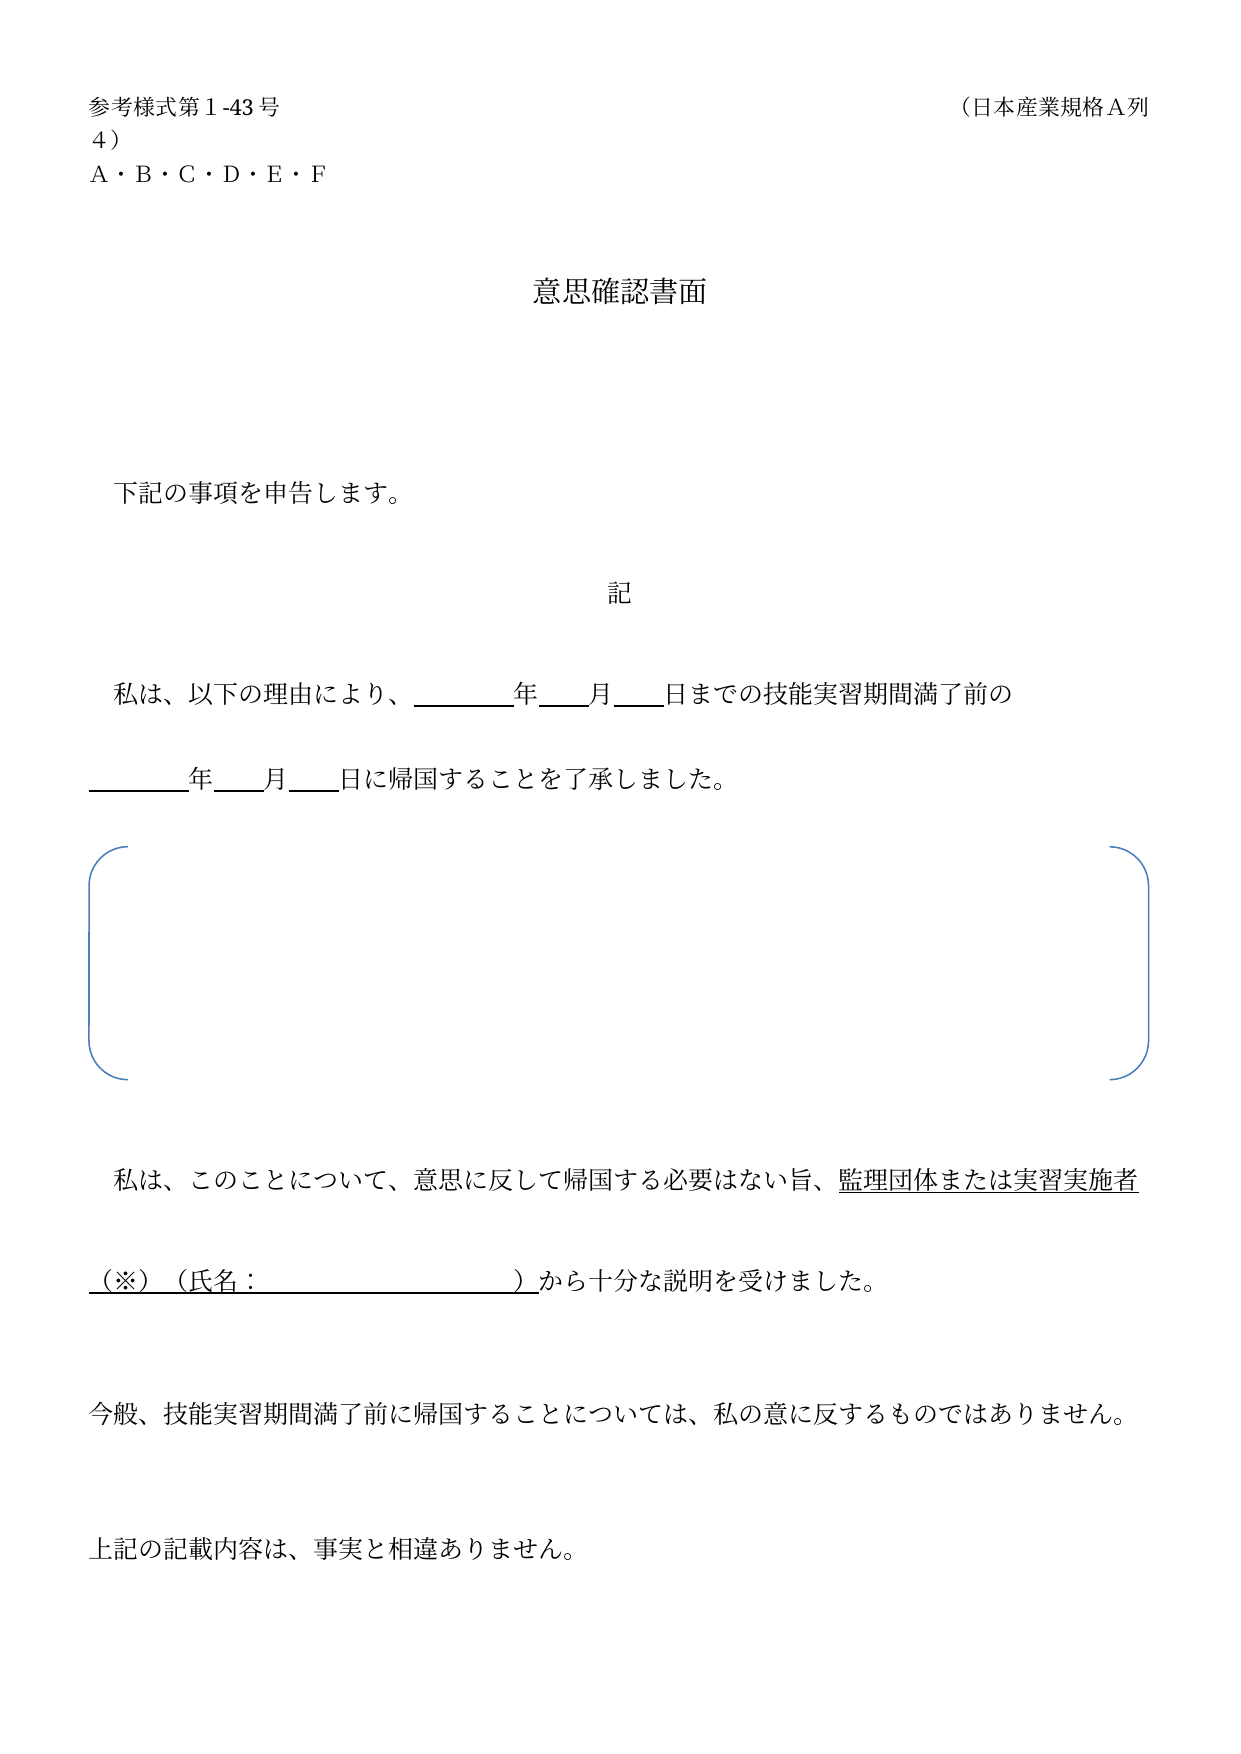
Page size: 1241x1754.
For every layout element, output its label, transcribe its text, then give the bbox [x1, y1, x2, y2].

text 記 [89, 558, 1152, 625]
text 意思確認書面 [89, 256, 1152, 323]
text 私は、以下の理由により、 年 月 日までの技能実習期間満了前の [89, 659, 1152, 726]
text 今般、技能実習期間満了前に帰国することについては、私の意に反するものではありません。 [89, 1379, 1152, 1446]
text 参考様式第１-43号 （日本産業規格Ａ列４） [89, 89, 1152, 156]
text 私は、このことについて、意思に反して帰国する必要はない旨、監理団体または実習実施者（※）（氏名： ）から十分な説明を受けました。 [89, 1145, 1152, 1313]
text Ａ・Ｂ・Ｃ・Ｄ・Ｅ・Ｆ [89, 156, 1152, 189]
text 下記の事項を申告します。 [89, 458, 1152, 525]
text 年 月 日に帰国することを了承しました。 [89, 744, 1152, 811]
text 上記の記載内容は、事実と相違ありません。 [89, 1514, 1152, 1581]
